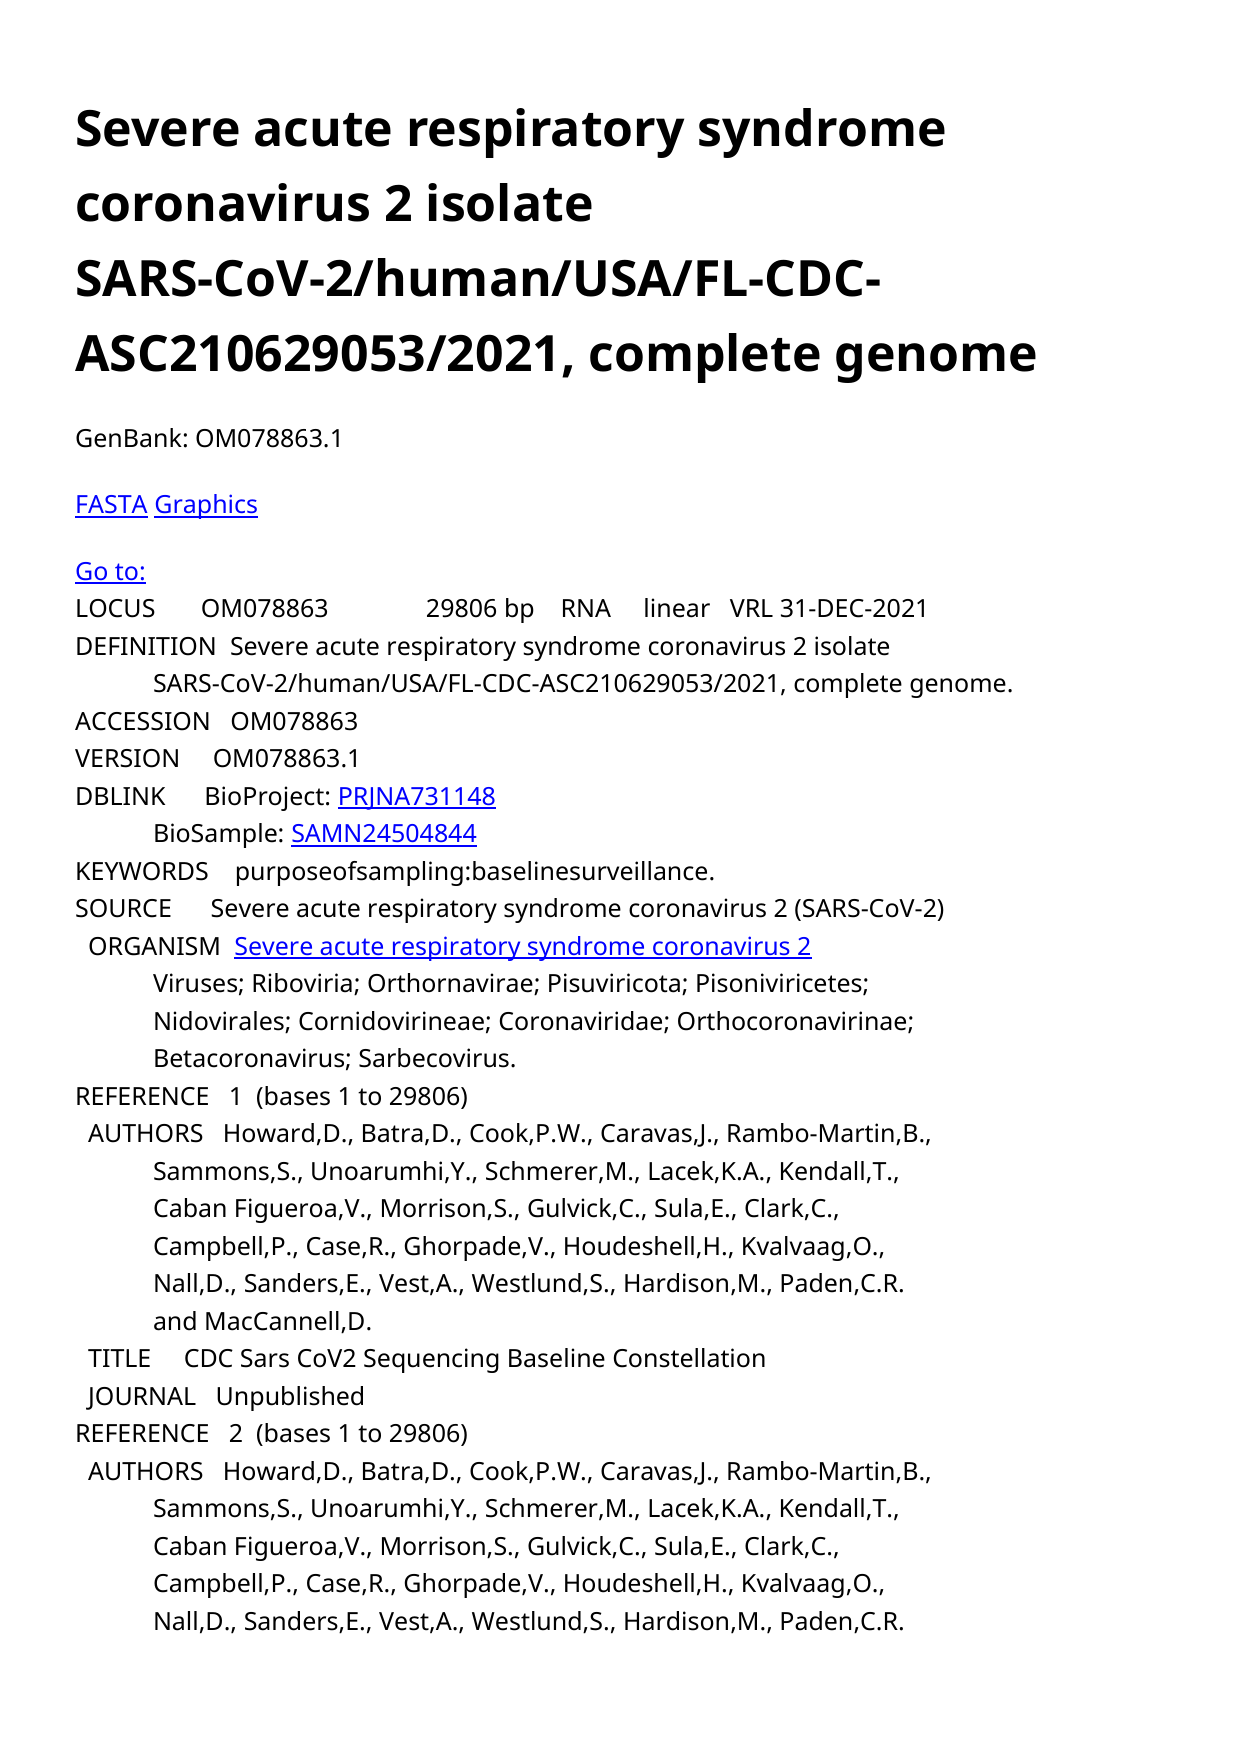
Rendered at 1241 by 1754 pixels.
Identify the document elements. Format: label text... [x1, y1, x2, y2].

text AUTHORS Howard,D., Batra,D., Cook,P.W., Caravas,J., Rambo-Martin,B., [75, 1114, 1165, 1152]
text REFERENCE 2 (bases 1 to 29806) [75, 1414, 1165, 1452]
text Sammons,S., Unoarumhi,Y., Schmerer,M., Lacek,K.A., Kendall,T., [75, 1152, 1165, 1189]
text GenBank: OM078863.1 [75, 419, 1165, 456]
text and MacCannell,D. [75, 1302, 1165, 1339]
text TITLE CDC Sars CoV2 Sequencing Baseline Constellation [75, 1339, 1165, 1377]
text SARS-CoV-2/human/USA/FL-CDC-ASC210629053/2021, complete genome. [75, 664, 1165, 702]
text Nall,D., Sanders,E., Vest,A., Westlund,S., Hardison,M., Paden,C.R. [75, 1602, 1165, 1639]
text Caban Figueroa,V., Morrison,S., Gulvick,C., Sula,E., Clark,C., [75, 1189, 1165, 1227]
text DBLINK BioProject: PRJNA731148 [75, 777, 1165, 814]
text ORGANISM Severe acute respiratory syndrome coronavirus 2 [75, 927, 1165, 964]
text FASTA Graphics [75, 485, 1165, 523]
text AUTHORS Howard,D., Batra,D., Cook,P.W., Caravas,J., Rambo-Martin,B., [75, 1452, 1165, 1489]
text KEYWORDS purposeofsampling:baselinesurveillance. [75, 852, 1165, 889]
text Caban Figueroa,V., Morrison,S., Gulvick,C., Sula,E., Clark,C., [75, 1527, 1165, 1564]
text SOURCE Severe acute respiratory syndrome coronavirus 2 (SARS-CoV-2) [75, 889, 1165, 927]
text Campbell,P., Case,R., Ghorpade,V., Houdeshell,H., Kvalvaag,O., [75, 1227, 1165, 1264]
text Viruses; Riboviria; Orthornavirae; Pisuviricota; Pisoniviricetes; [75, 964, 1165, 1002]
text Nall,D., Sanders,E., Vest,A., Westlund,S., Hardison,M., Paden,C.R. [75, 1264, 1165, 1302]
text Campbell,P., Case,R., Ghorpade,V., Houdeshell,H., Kvalvaag,O., [75, 1564, 1165, 1602]
text Severe acute respiratory syndrome coronavirus 2 isolate SARS-CoV-2/human/USA/FL-CDC-ASC210629053/2021, complete genome [75, 89, 1165, 389]
text ACCESSION OM078863 [75, 702, 1165, 739]
text JOURNAL Unpublished [75, 1377, 1165, 1414]
text Betacoronavirus; Sarbecovirus. [75, 1039, 1165, 1077]
text Go to: [75, 552, 1165, 589]
text LOCUS OM078863 29806 bp RNA linear VRL 31-DEC-2021 [75, 589, 1165, 627]
text Sammons,S., Unoarumhi,Y., Schmerer,M., Lacek,K.A., Kendall,T., [75, 1489, 1165, 1527]
text REFERENCE 1 (bases 1 to 29806) [75, 1077, 1165, 1114]
text BioSample: SAMN24504844 [75, 814, 1165, 852]
text DEFINITION Severe acute respiratory syndrome coronavirus 2 isolate [75, 627, 1165, 664]
text VERSION OM078863.1 [75, 739, 1165, 777]
text Nidovirales; Cornidovirineae; Coronaviridae; Orthocoronavirinae; [75, 1002, 1165, 1039]
